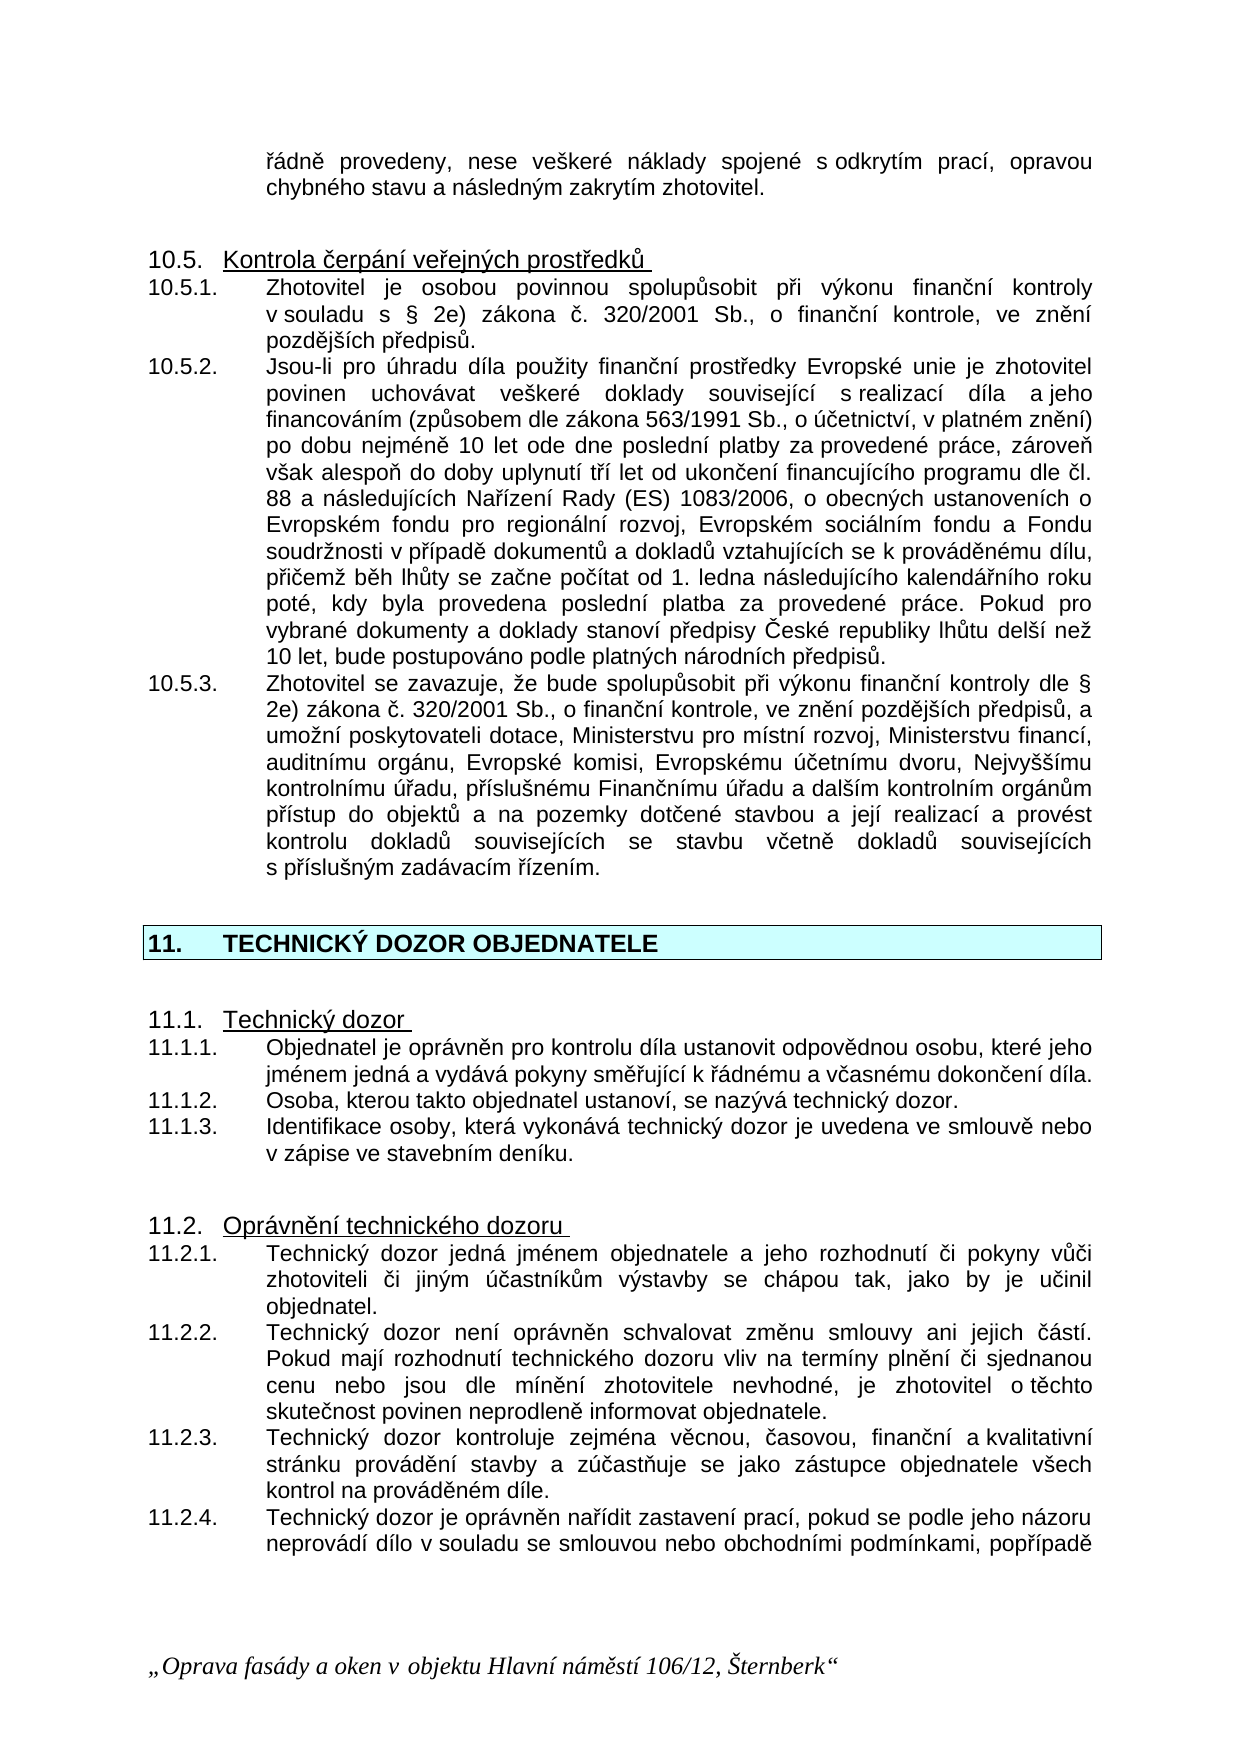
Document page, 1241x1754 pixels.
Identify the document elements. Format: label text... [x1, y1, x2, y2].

list Kontrola čerpání veřejných prostředků [148, 245, 1093, 274]
list Technický dozor kontroluje zejména věcnou, časovou, finanční a kvalitativní stránku provádění stavby a zúčastňuje se jako zástupce objednatele všech kontrol na prováděném díle. [148, 1424, 1093, 1503]
list Technický dozor [148, 1006, 1093, 1034]
list Oprávnění technického dozoru [148, 1211, 1093, 1240]
list Technický dozor není oprávněn schvalovat změnu smlouvy ani jejich částí. Pokud mají rozhodnutí technického dozoru vliv na termíny plnění či sjednanou cenu nebo jsou dle mínění zhotovitele nevhodné, je zhotovitel o těchto skutečnost povinen neprodleně informovat objednatele. [148, 1319, 1093, 1424]
list Osoba, kterou takto objednatel ustanoví, se nazývá technický dozor. [148, 1087, 1093, 1113]
text technický dozor objednatele [144, 926, 1101, 959]
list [148, 148, 1093, 200]
list Objednatel je oprávněn pro kontrolu díla ustanovit odpovědnou osobu, které jeho jménem jedná a vydává pokyny směřující k řádnému a včasnému dokončení díla. [148, 1034, 1093, 1087]
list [148, 1503, 1093, 1556]
list Zhotovitel se zavazuje, že bude spolupůsobit při výkonu finanční kontroly dle § 2e) zákona č. 320/2001 Sb., o finanční kontrole, ve znění pozdějších předpisů, a umožní poskytovateli dotace, Ministerstvu pro místní rozvoj, Ministerstvu financí, auditnímu orgánu, Evropské komisi, Evropskému účetnímu dvoru, Nejvyššímu kontrolnímu úřadu, příslušnému Finančnímu úřadu a dalším kontrolním orgánům přístup do objektů a na pozemky dotčené stavbou a její realizací a provést kontrolu dokladů souvisejících se stavbu včetně dokladů souvisejících s příslušným zadávacím řízením. [148, 669, 1093, 880]
list Jsou-li pro úhradu díla použity finanční prostředky Evropské unie je zhotovitel povinen uchovávat veškeré doklady související s realizací díla a jeho financováním (způsobem dle zákona 563/1991 Sb., o účetnictví, v platném znění) po dobu nejméně 10 let ode dne poslední platby za provedené práce, zároveň však alespoň do doby uplynutí tří let od ukončení financujícího programu dle čl. 88 a následujících Nařízení Rady (ES) 1083/2006, o obecných ustanoveních o Evropském fondu pro regionální rozvoj, Evropském sociálním fondu a Fondu soudržnosti v případě dokumentů a dokladů vztahujících se k prováděnému dílu, přičemž běh lhůty se začne počítat od 1. ledna následujícího kalendářního roku poté, kdy byla provedena poslední platba za provedené práce. Pokud pro vybrané dokumenty a doklady stanoví předpisy České republiky lhůtu delší než 10 let, bude postupováno podle platných národních předpisů. [148, 353, 1093, 669]
list Technický dozor jedná jménem objednatele a jeho rozhodnutí či pokyny vůči zhotoviteli či jiným účastníkům výstavby se chápou tak, jako by je učinil objednatel. [148, 1240, 1093, 1319]
list Zhotovitel je osobou povinnou spolupůsobit při výkonu finanční kontroly v souladu s § 2e) zákona č. 320/2001 Sb., o finanční kontrole, ve znění pozdějších předpisů. [148, 274, 1093, 353]
list Identifikace osoby, která vykonává technický dozor je uvedena ve smlouvě nebo v zápise ve stavebním deníku. [148, 1113, 1093, 1166]
